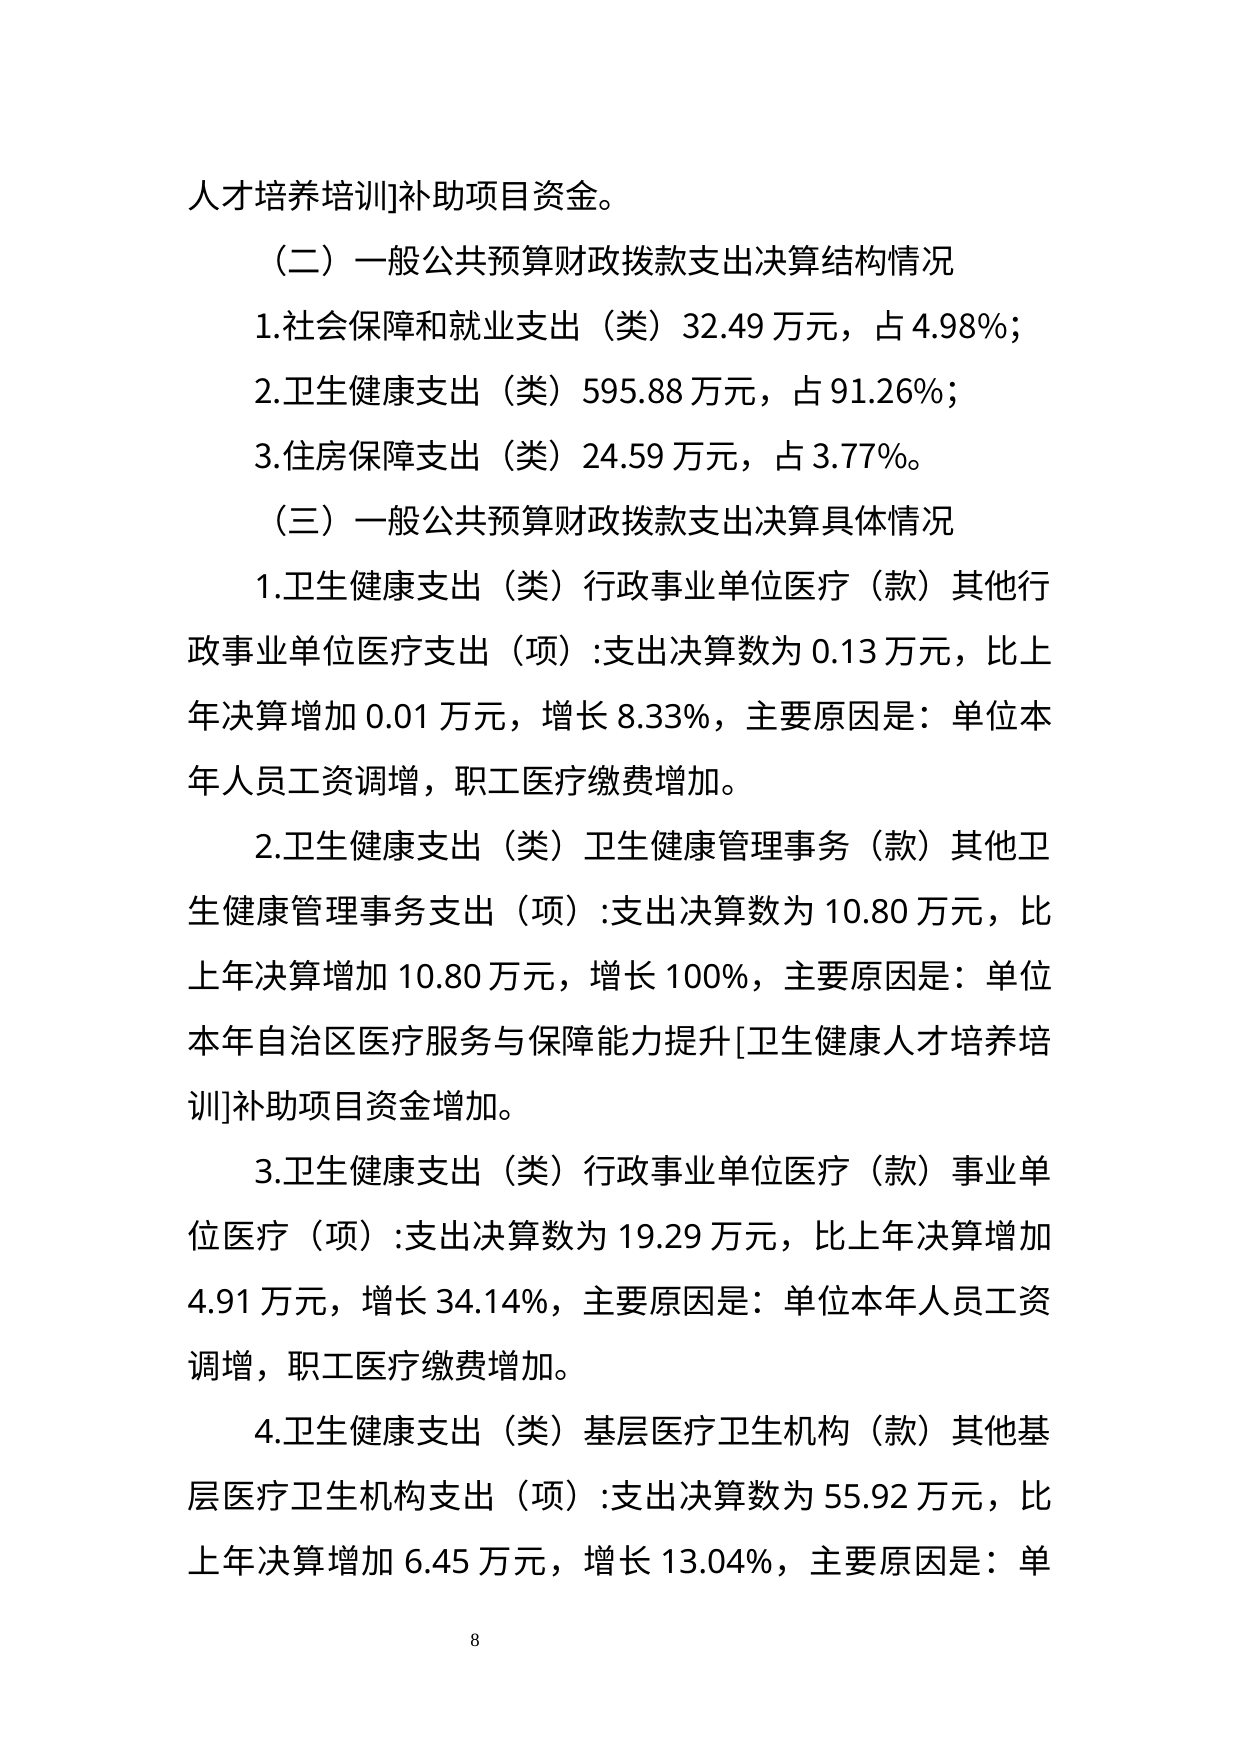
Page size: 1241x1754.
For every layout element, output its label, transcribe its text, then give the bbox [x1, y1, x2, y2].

text 3.住房保障支出（类）24.59万元，占3.77%。 [187, 422, 1053, 487]
text （三）一般公共预算财政拨款支出决算具体情况 [187, 487, 1053, 552]
text 1.社会保障和就业支出（类）32.49万元，占4.98%； [187, 292, 1053, 357]
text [187, 162, 1053, 227]
list 一般公共预算财政拨款支出决算结构情况 [187, 227, 1053, 292]
text 1.卫生健康支出（类）行政事业单位医疗（款）其他行政事业单位医疗支出（项）:支出决算数为0.13万元，比上年决算增加0.01万元，增长8.33%，主要原因是：单位本年人员工资调增，职工医疗缴费增加。 [187, 552, 1053, 812]
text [187, 1397, 1053, 1592]
text 3.卫生健康支出（类）行政事业单位医疗（款）事业单位医疗（项）:支出决算数为19.29万元，比上年决算增加4.91万元，增长34.14%，主要原因是：单位本年人员工资调增，职工医疗缴费增加。 [187, 1137, 1053, 1397]
text 2.卫生健康支出（类）595.88万元，占91.26%； [187, 357, 1053, 422]
text 2.卫生健康支出（类）卫生健康管理事务（款）其他卫生健康管理事务支出（项）:支出决算数为10.80万元，比上年决算增加10.80万元，增长100%，主要原因是：单位本年自治区医疗服务与保障能力提升[卫生健康人才培养培训]补助项目资金增加。 [187, 812, 1053, 1137]
